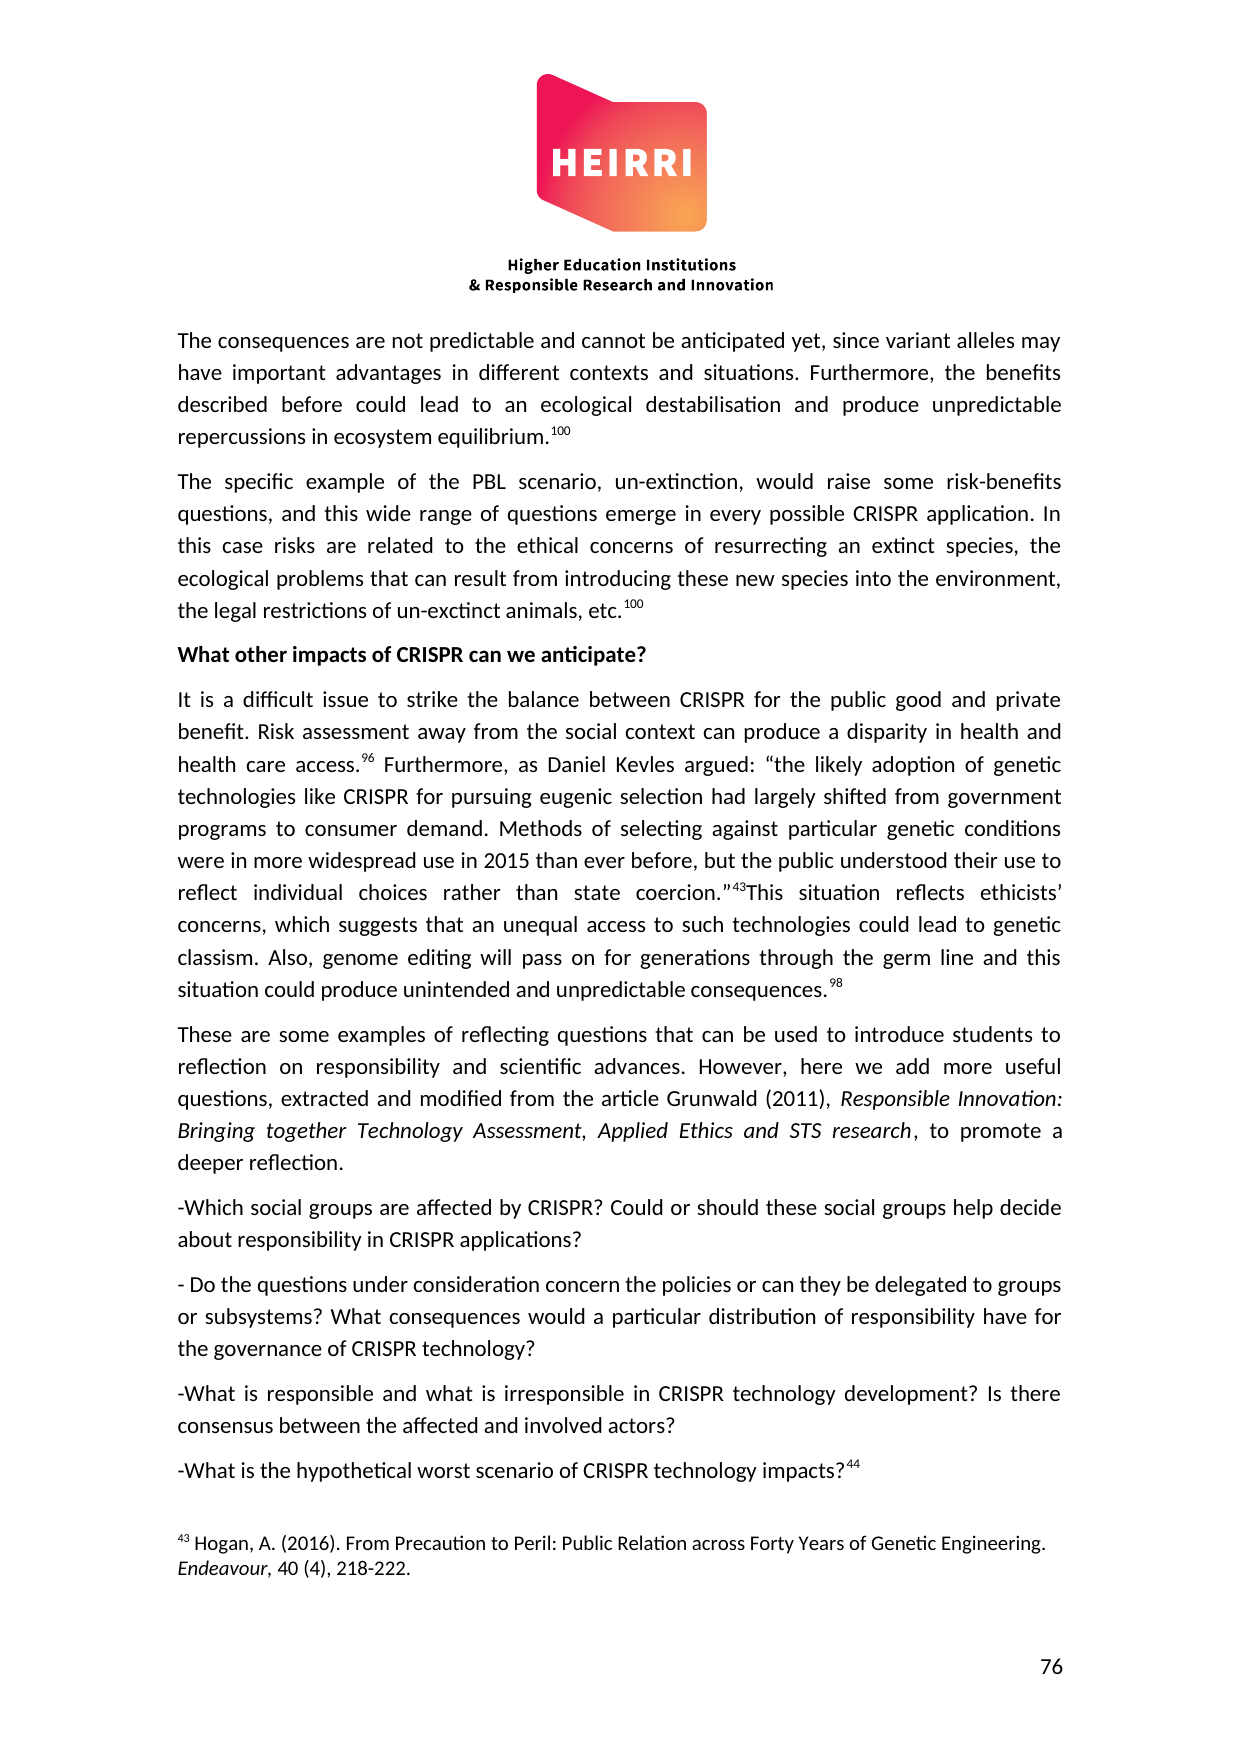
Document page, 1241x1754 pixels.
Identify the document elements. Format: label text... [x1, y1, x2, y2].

text The specific example of the PBL scenario, un-extinction, would raise some risk-benefits questions, and this wide range of questions emerge in every possible CRISPR application. In this case risks are related to the ethical concerns of resurrecting an extinct species, the ecological problems that can result from introducing these new species into the environment, the legal restrictions of un-exctinct animals, etc.100 [177, 467, 1063, 624]
text -What is responsible and what is irresponsible in CRISPR technology development? Is there consensus between the affected and involved actors? [177, 1379, 1063, 1439]
text What other impacts of CRISPR can we anticipate? [177, 641, 1063, 669]
text These are some examples of reflecting questions that can be used to introduce students to reflection on responsibility and scientific advances. However, here we add more useful questions, extracted and modified from the article Grunwald (2011), Responsible Innovation: Bringing together Technology Assessment, Applied Ethics and STS research, to promote a deeper reflection. [177, 1020, 1063, 1176]
picture [469, 74, 773, 293]
text -Which social groups are affected by CRISPR? Could or should these social groups help decide about responsibility in CRISPR applications? [177, 1193, 1063, 1253]
text - Do the questions under consideration concern the policies or can they be delegated to groups or subsystems? What consequences would a particular distribution of responsibility have for the governance of CRISPR technology? [177, 1270, 1063, 1362]
text -What is the hypothetical worst scenario of CRISPR technology impacts? [177, 1456, 1063, 1484]
text It is a difficult issue to strike the balance between CRISPR for the public good and private benefit. Risk assessment away from the social context can produce a disparity in health and health care access.96 Furthermore, as Daniel Kevles argued: “the likely adoption of genetic technologies like CRISPR for pursuing eugenic selection had largely shifted from government programs to consumer demand. Methods of selecting against particular genetic conditions were in more widespread use in 2015 than ever before, but the public understood their use to reflect individual choices rather than state coercion.”This situation reflects ethicists’ concerns, which suggests that an unequal access to such technologies could lead to genetic classism. Also, genome editing will pass on for generations through the germ line and this situation could produce unintended and unpredictable consequences.98 [177, 685, 1063, 1003]
